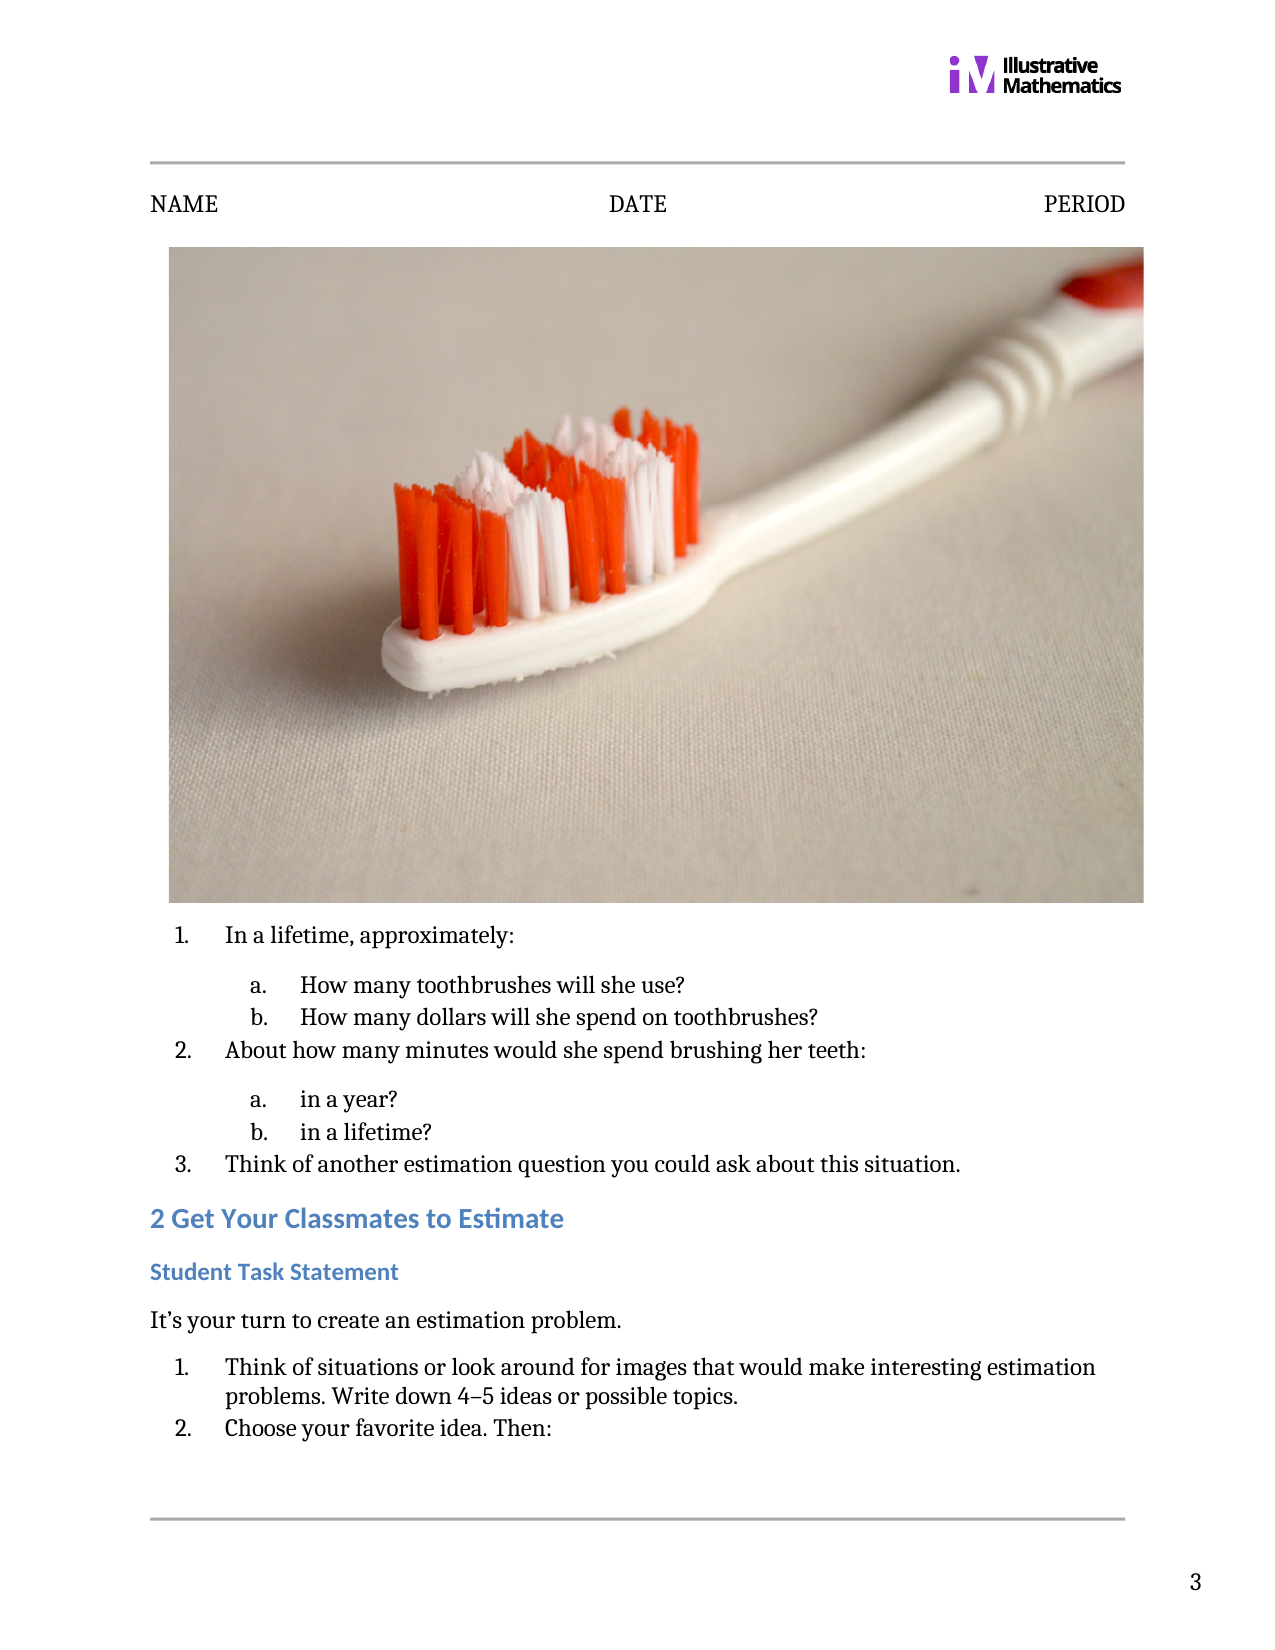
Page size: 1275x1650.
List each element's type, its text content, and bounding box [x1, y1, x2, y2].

list In a lifetime, approximately: [175, 921, 1125, 950]
list Choose your favorite idea. Then: [175, 1414, 1125, 1443]
list in a year? [250, 1085, 1125, 1114]
picture [168, 247, 1144, 903]
list About how many minutes would she spend brushing her teeth: [175, 1036, 1125, 1064]
list Think of situations or look around for images that would make interesting estimation problems. Write down 4–5 ideas or possible topics. [175, 1353, 1125, 1411]
subtitle Student Task Statement [150, 1256, 1125, 1287]
list How many dollars will she spend on toothbrushes? [250, 1003, 1125, 1032]
picture [949, 55, 1121, 93]
list Think of another estimation question you could ask about this situation. [175, 1150, 1125, 1179]
text It’s your turn to create an estimation problem. [150, 1306, 1125, 1334]
list How many toothbrushes will she use? [250, 971, 1125, 999]
list in a lifetime? [250, 1118, 1125, 1147]
subtitle 2 Get Your Classmates to Estimate [150, 1200, 1125, 1236]
